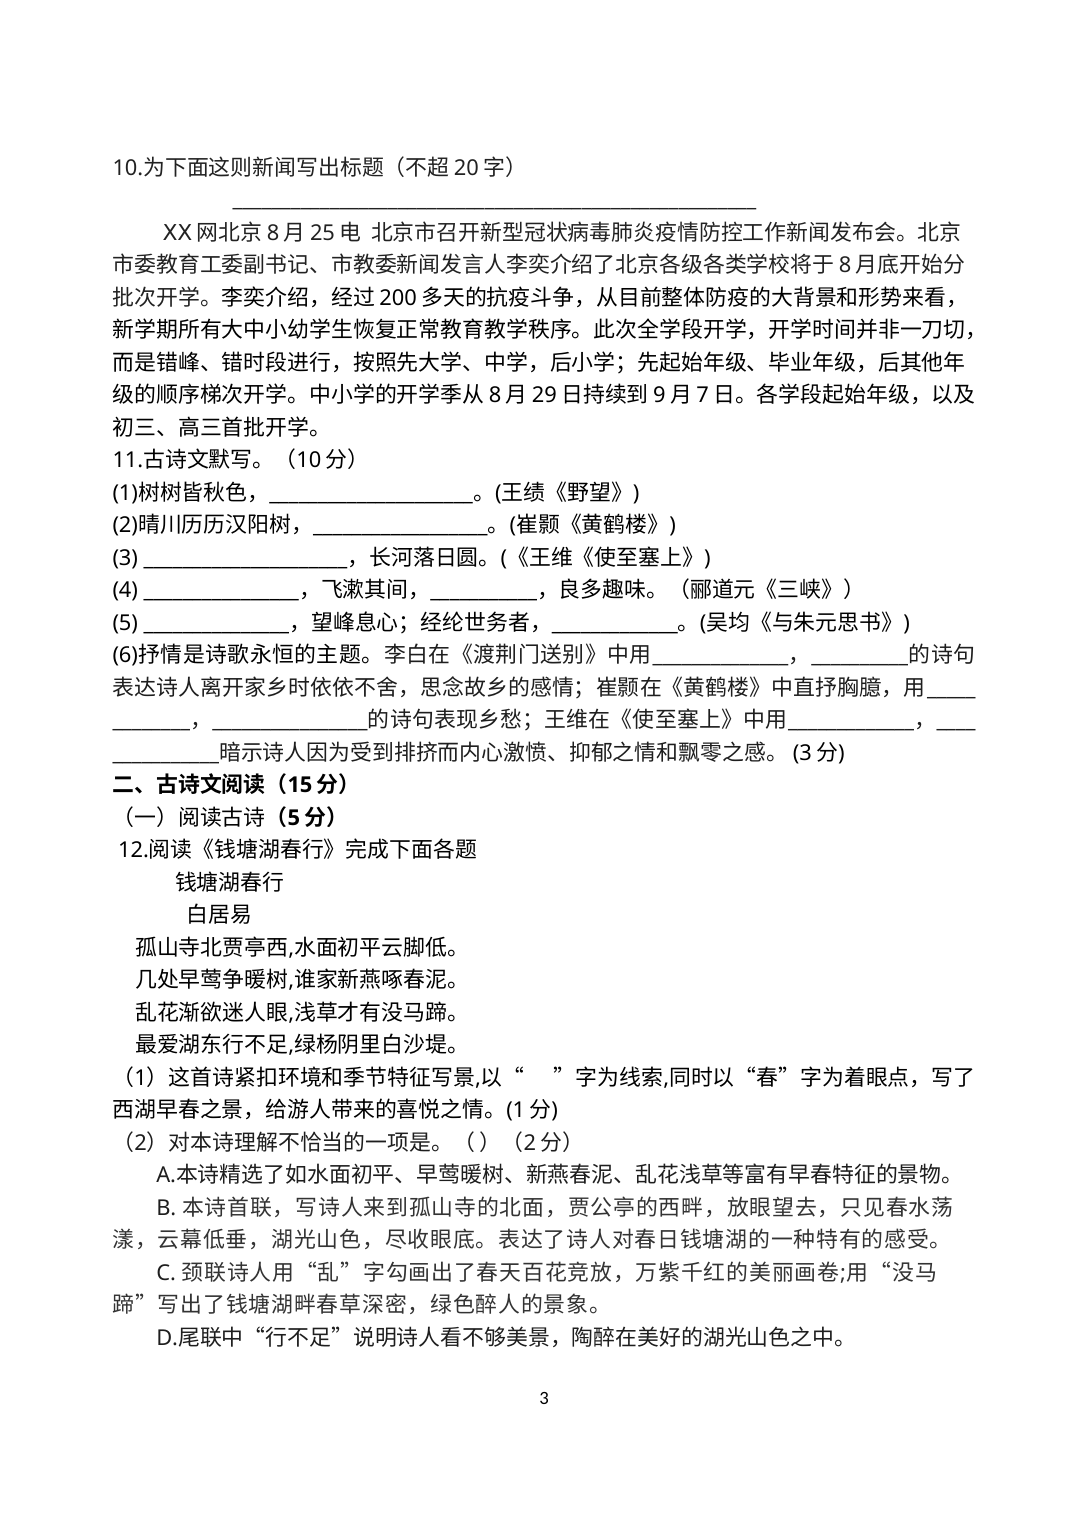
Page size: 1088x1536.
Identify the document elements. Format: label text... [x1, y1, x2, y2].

text D.尾联中“行不足”说明诗人看不够美景，陶醉在美好的湖光山色之中。 [112, 1319, 975, 1352]
text B. 本诗首联，写诗人来到孤山寺的北面，贾公亭的西畔，放眼望去，只见春水荡漾，云幕低垂，湖光山色，尽收眼底。表达了诗人对春日钱塘湖的一种特有的感受。 [112, 1189, 975, 1254]
text (2)晴川历历汉阳树，__________________。(崔颢《黄鹤楼》) [112, 507, 975, 539]
text A.本诗精选了如水面初平、早莺暖树、新燕春泥、乱花浅草等富有早春特征的景物。 [112, 1157, 975, 1189]
text 白居易 [112, 897, 975, 929]
text (6)抒情是诗歌永恒的主题。李白在《渡荆门送别》中用______________，__________的诗句表达诗人离开家乡时依依不舍，思念故乡的感情；崔颢在《黄鹤楼》中直抒胸臆，用_____________，________________的诗句表现乡愁；王维在《使至塞上》中用_____________，_______________暗示诗人因为受到排挤而内心激愤、抑郁之情和飘零之感。 (3分) [112, 637, 975, 672]
text 乱花渐欲迷人眼,浅草才有没马蹄。 [112, 994, 975, 1027]
text (3) _____________________，长河落日圆。(《王维《使至塞上》) [112, 539, 975, 572]
text （一）阅读古诗（5分） [112, 799, 975, 832]
text (5) _______________，望峰息心；经纶世务者，_____________。(吴均《与朱元思书》) [112, 604, 975, 637]
text （1）这首诗紧扣环境和季节特征写景,以“ ”字为线索,同时以“春”字为着眼点，写了西湖早春之景，给游人带来的喜悦之情。(1分) [112, 1059, 975, 1124]
text 最爱湖东行不足,绿杨阴里白沙堤。 [112, 1027, 975, 1059]
text 11.古诗文默写。（10分） [112, 442, 944, 474]
text 孤山寺北贾亭西,水面初平云脚低。 [112, 929, 975, 962]
text 几处早莺争暖树,谁家新燕啄春泥。 [112, 962, 975, 994]
text 10.为下面这则新闻写出标题（不超20字） [112, 149, 975, 182]
text 钱塘湖春行 [112, 864, 975, 897]
text 二、古诗文阅读（15分） [112, 767, 975, 799]
text （2）对本诗理解不恰当的一项是。（ ）（2分） [112, 1124, 975, 1157]
text (1)树树皆秋色，_____________________。(王绩《野望》) [112, 474, 975, 507]
text (6)抒情是诗歌永恒的主题。李白在《渡荆门送别》中用______________，__________的诗句表达诗人离开家乡时依依不舍，思念故乡的感情；崔颢在《黄鹤楼》中直抒胸臆，用_____________，________________的诗句表现乡愁；王维在《使至塞上》中用_____________，_______________暗示诗人因为受到排挤而内心激愤、抑郁之情和飘零之感。 (3分) [112, 734, 975, 767]
text 12.阅读《钱塘湖春行》完成下面各题 [112, 832, 975, 864]
text C. 颈联诗人用“乱”字勾画出了春天百花竞放，万紫千红的美丽画卷;用“没马蹄”写出了钱塘湖畔春草深密，绿色醉人的景象。 [112, 1254, 975, 1319]
text ⅩⅩ网北京8月25电 北京市召开新型冠状病毒肺炎疫情防控工作新闻发布会。北京市委教育工委副书记、市教委新闻发言人李奕介绍了北京各级各类学校将于8月底开始分批次开学。李奕介绍，经过200多天的抗疫斗争，从目前整体防疫的大背景和形势来看，新学期所有大中小幼学生恢复正常教育教学秩序。此次全学段开学，开学时间并非一刀切，而是错峰、错时段进行，按照先大学、中学，后小学；先起始年级、毕业年级，后其他年级的顺序梯次开学。中小学的开学季从8月29日持续到9月7日。各学段起始年级，以及初三、高三首批开学。 [112, 214, 975, 442]
text (4) ________________，飞漱其间，___________，良多趣味。（郦道元《三峡》） [112, 572, 975, 604]
text ______________________________________________________ [112, 182, 975, 214]
